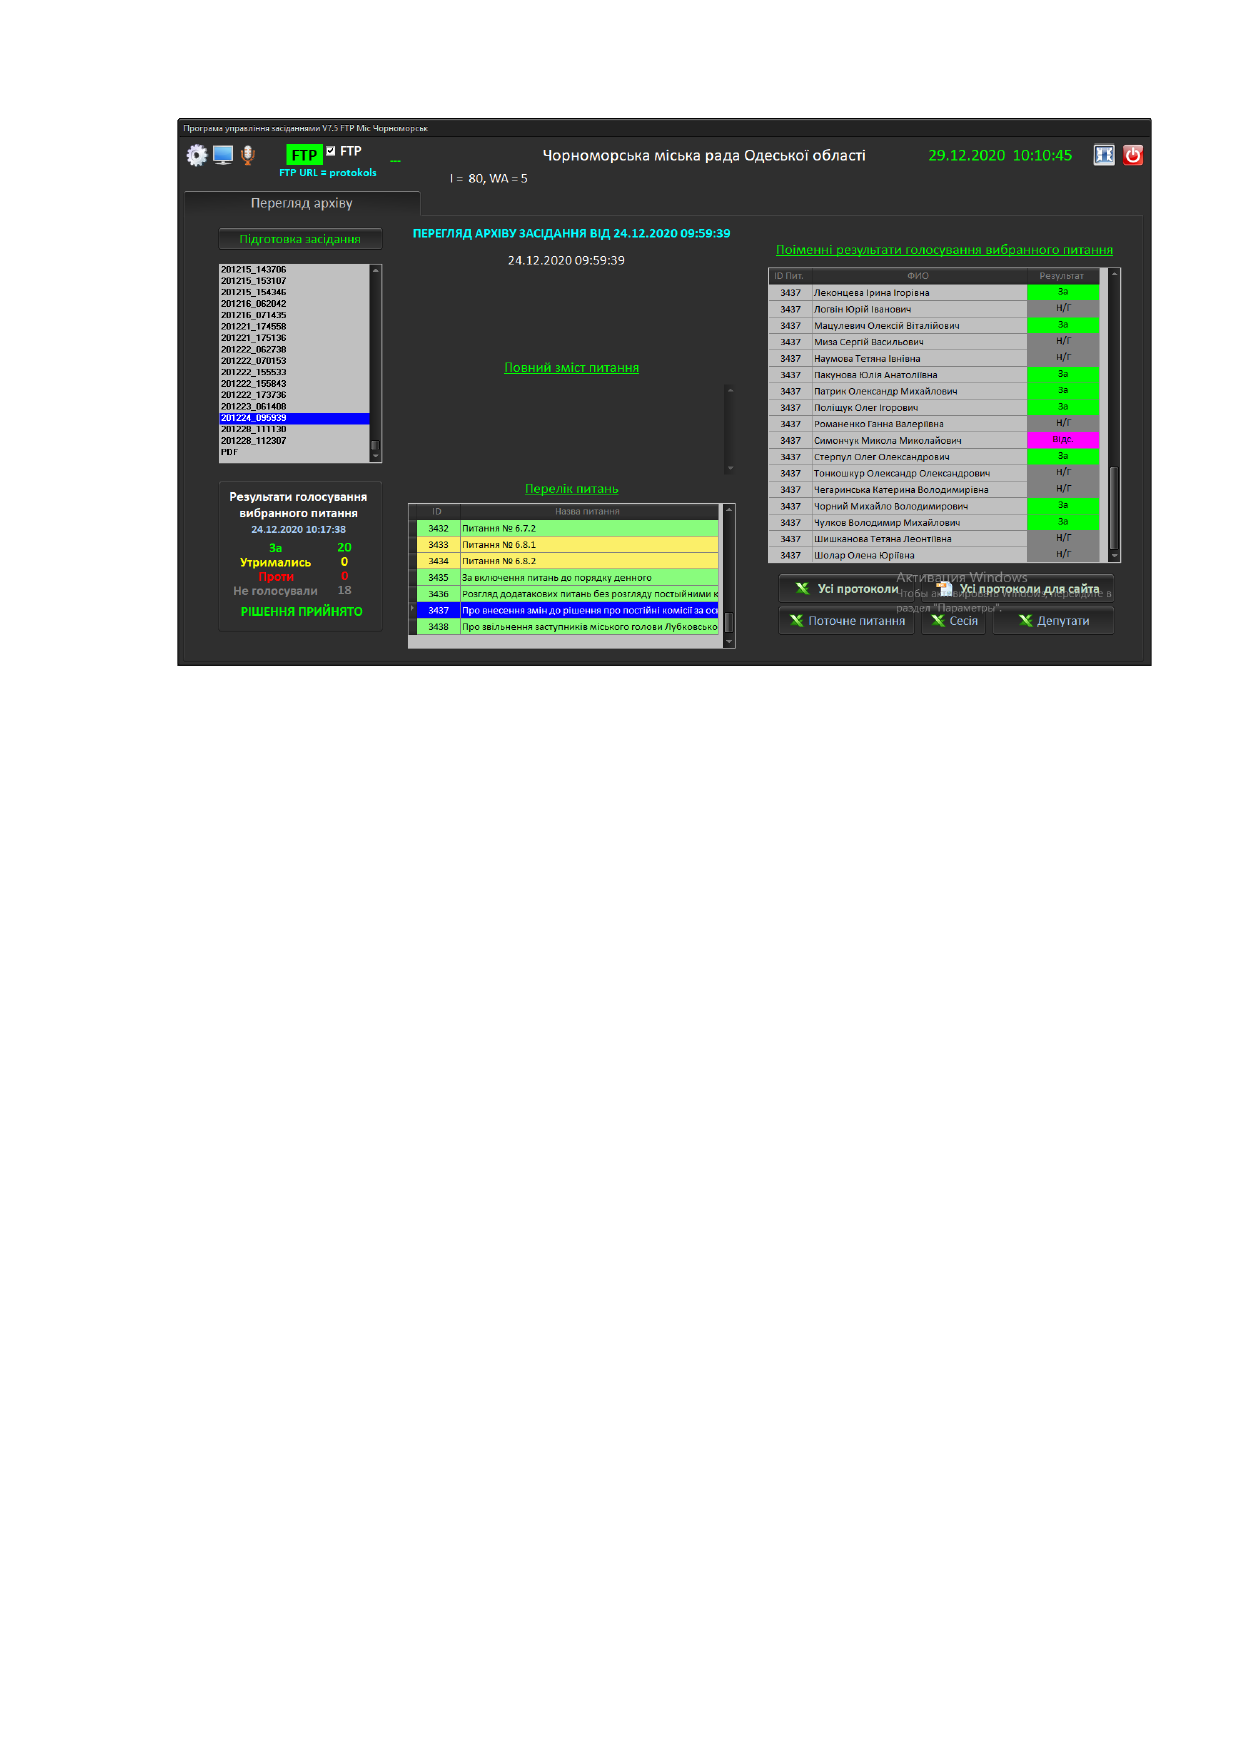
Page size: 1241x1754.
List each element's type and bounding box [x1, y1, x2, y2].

picture [177, 118, 1152, 666]
